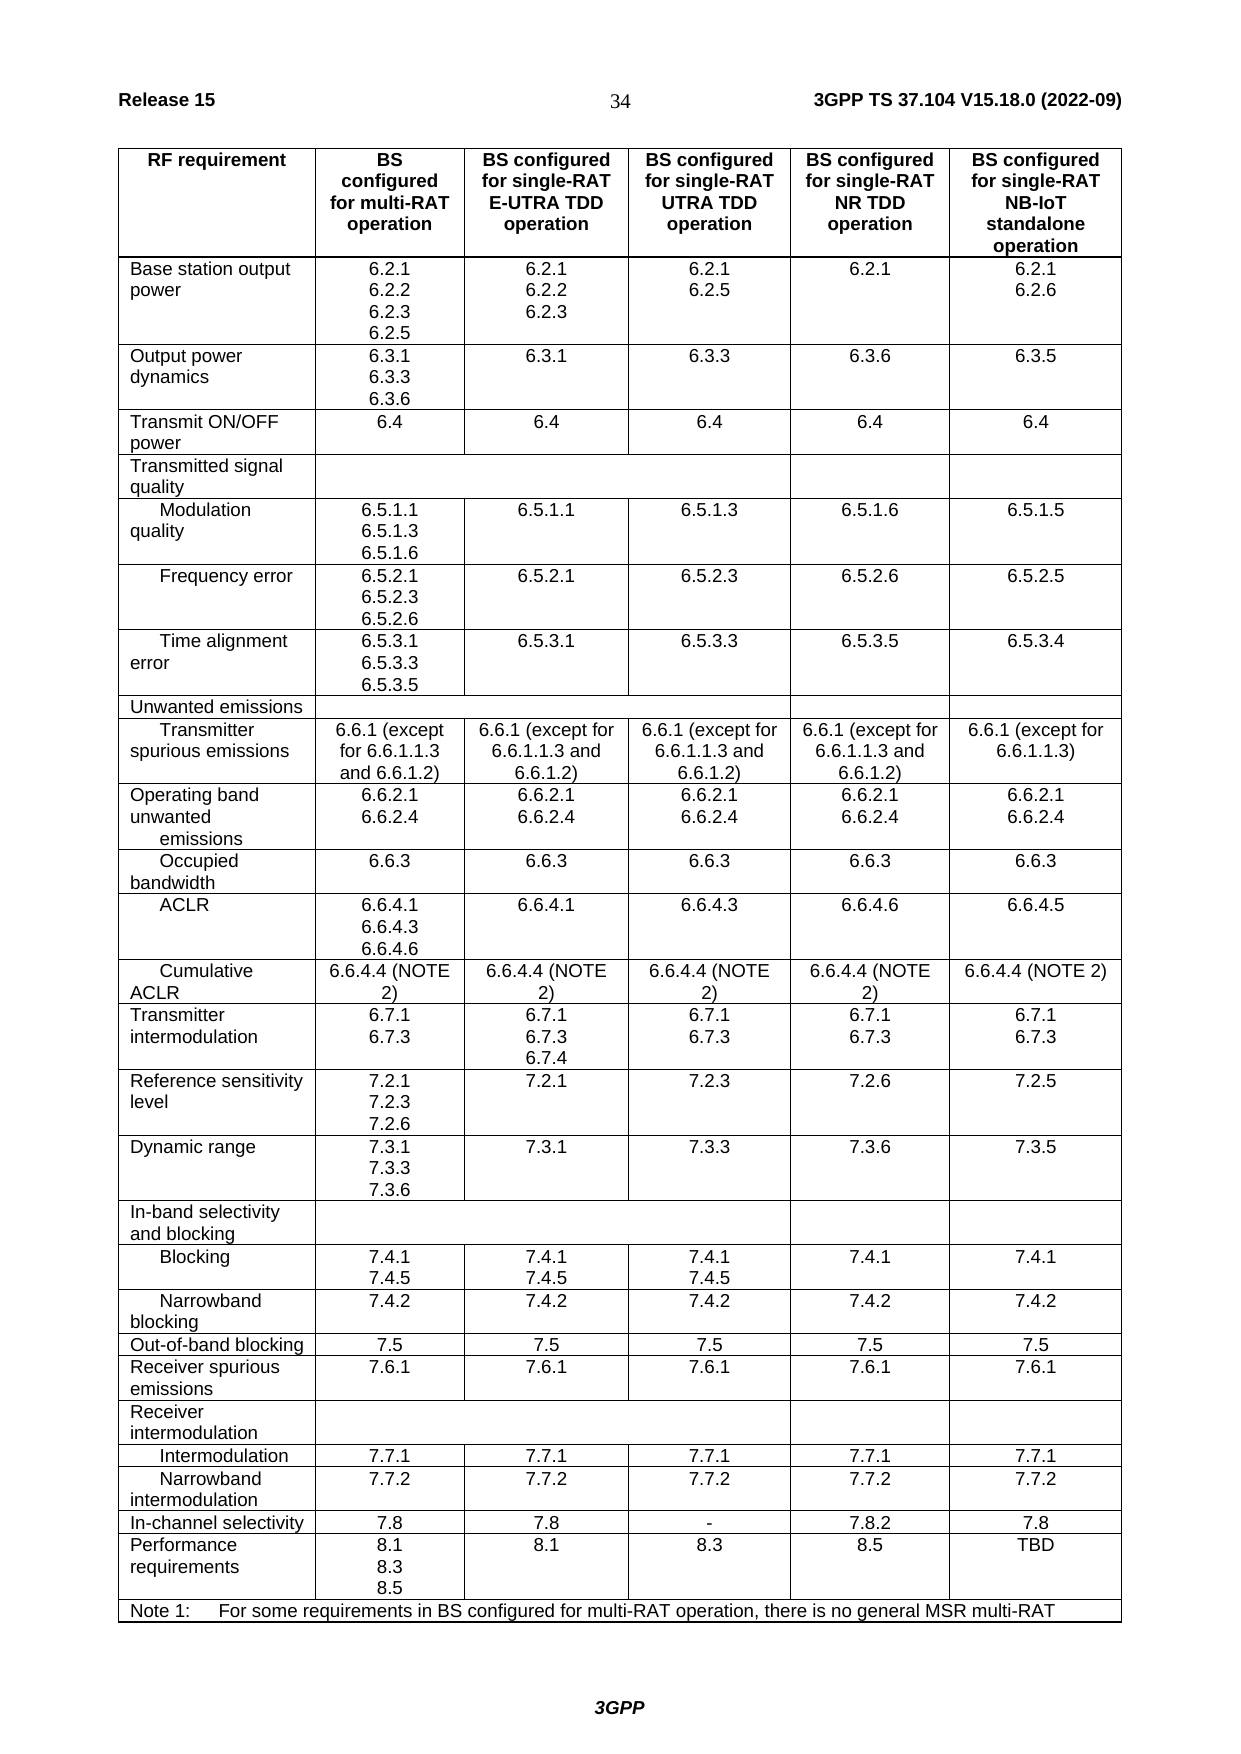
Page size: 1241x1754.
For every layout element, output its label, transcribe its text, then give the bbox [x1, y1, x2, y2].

table_cell 6.5.3.5 [791, 630, 949, 695]
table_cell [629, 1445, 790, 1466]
table_cell 6.3.6 [791, 345, 949, 409]
table_cell Blocking [119, 1245, 315, 1288]
table_cell Transmitted signal quality [119, 455, 315, 498]
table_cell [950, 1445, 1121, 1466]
table_header BS configured for single-RAT NR TDD operation [791, 149, 949, 256]
table_cell 6.4 [316, 410, 464, 453]
table_cell 7.4.2 [316, 1290, 464, 1333]
table_cell Transmit ON/OFF power [119, 410, 315, 453]
table_header BS configured for multi-RAT operation [316, 149, 464, 256]
table_cell 6.4 [629, 410, 790, 453]
table_cell 7.2.3 [629, 1070, 790, 1134]
table_cell Frequency error [119, 565, 315, 629]
table_cell 7.6.1 [791, 1356, 949, 1399]
table_cell 6.6.3 [950, 850, 1121, 893]
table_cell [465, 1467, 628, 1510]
table_header RF requirement [119, 149, 315, 256]
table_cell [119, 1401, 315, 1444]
table_cell 7.3.5 [950, 1136, 1121, 1200]
table_cell Modulation quality [119, 499, 315, 563]
table_cell Cumulative ACLR [119, 960, 315, 1003]
table_cell 6.7.1 6.7.3 [791, 1004, 949, 1069]
table_cell 6.6.2.1 6.6.2.4 [791, 784, 949, 849]
table_cell Transmitter intermodulation [119, 1004, 315, 1069]
table_cell 7.5 [629, 1334, 790, 1355]
table_cell 6.7.1 6.7.3 [950, 1004, 1121, 1069]
table_cell 6.6.3 [629, 850, 790, 893]
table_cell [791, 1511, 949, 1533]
table_cell 6.5.3.1 6.5.3.3 6.5.3.5 [316, 630, 464, 695]
table_cell 6.5.1.1 [465, 499, 628, 563]
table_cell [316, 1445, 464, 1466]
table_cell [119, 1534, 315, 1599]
table_cell 6.6.1 (except for 6.6.1.1.3 and 6.6.1.2) [791, 719, 949, 783]
table_cell [950, 1201, 1121, 1244]
table_cell 6.6.1 (except for 6.6.1.1.3 and 6.6.1.2) [316, 719, 464, 783]
table_cell 6.5.2.3 [629, 565, 790, 629]
table_cell 6.5.2.1 [465, 565, 628, 629]
table_cell 7.4.1 7.4.5 [316, 1245, 464, 1288]
table_cell 6.4 [950, 410, 1121, 453]
table_cell Unwanted emissions [119, 696, 315, 717]
table_cell 7.2.5 [950, 1070, 1121, 1134]
table_cell 7.2.1 [465, 1070, 628, 1134]
table_cell 6.5.2.5 [950, 565, 1121, 629]
table_cell Transmitter spurious emissions [119, 719, 315, 783]
table_cell 7.4.2 [629, 1290, 790, 1333]
table_cell 6.6.2.1 6.6.2.4 [316, 784, 464, 849]
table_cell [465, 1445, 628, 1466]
table_cell 6.6.4.6 [791, 894, 949, 959]
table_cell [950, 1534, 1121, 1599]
table_cell 6.6.4.1 [465, 894, 628, 959]
table_cell [950, 696, 1121, 717]
table_cell 7.4.2 [465, 1290, 628, 1333]
table_cell 6.6.4.3 [629, 894, 790, 959]
table_cell 7.3.3 [629, 1136, 790, 1200]
table_cell Operating band unwanted emissions [119, 784, 315, 849]
table_cell 6.7.1 6.7.3 [316, 1004, 464, 1069]
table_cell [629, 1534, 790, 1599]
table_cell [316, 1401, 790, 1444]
table_cell 6.5.3.1 [465, 630, 628, 695]
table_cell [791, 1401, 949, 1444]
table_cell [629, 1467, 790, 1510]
table_cell 6.2.1 [791, 258, 949, 344]
table_cell 6.6.3 [791, 850, 949, 893]
table_cell ACLR [119, 894, 315, 959]
table_cell 7.2.1 7.2.3 7.2.6 [316, 1070, 464, 1134]
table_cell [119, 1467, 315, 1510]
table_cell 6.6.4.1 6.6.4.3 6.6.4.6 [316, 894, 464, 959]
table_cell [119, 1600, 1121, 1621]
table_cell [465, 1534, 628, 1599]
table_cell 7.5 [316, 1334, 464, 1355]
table_cell 6.6.4.5 [950, 894, 1121, 959]
table_cell 7.5 [950, 1334, 1121, 1355]
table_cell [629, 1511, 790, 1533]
table_cell 6.5.1.6 [791, 499, 949, 563]
table_cell 6.6.1 (except for 6.6.1.1.3 and 6.6.1.2) [465, 719, 628, 783]
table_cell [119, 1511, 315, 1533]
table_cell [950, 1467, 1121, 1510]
table_cell 6.2.1 6.2.2 6.2.3 6.2.5 [316, 258, 464, 344]
table_cell [316, 696, 790, 717]
table_cell 6.6.3 [316, 850, 464, 893]
table_cell 6.6.4.4 (NOTE 2) [950, 960, 1121, 1003]
table_cell 7.5 [791, 1334, 949, 1355]
table_cell 6.7.1 6.7.3 [629, 1004, 790, 1069]
table_cell [791, 455, 949, 498]
table_cell 6.6.2.1 6.6.2.4 [950, 784, 1121, 849]
table_cell 6.6.4.4 (NOTE 2) [465, 960, 628, 1003]
table_cell Receiver spurious emissions [119, 1356, 315, 1399]
table_cell 7.4.1 [950, 1245, 1121, 1288]
table_cell 7.6.1 [465, 1356, 628, 1399]
table_cell 6.3.1 6.3.3 6.3.6 [316, 345, 464, 409]
table_cell 6.6.2.1 6.6.2.4 [465, 784, 628, 849]
table_cell 7.6.1 [629, 1356, 790, 1399]
table_cell Occupied bandwidth [119, 850, 315, 893]
table_cell Out-of-band blocking [119, 1334, 315, 1355]
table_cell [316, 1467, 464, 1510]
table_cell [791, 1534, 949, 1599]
table_cell In-band selectivity and blocking [119, 1201, 315, 1244]
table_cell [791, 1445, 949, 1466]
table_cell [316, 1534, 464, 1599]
table_cell 6.6.4.4 (NOTE 2) [629, 960, 790, 1003]
table_cell 7.3.6 [791, 1136, 949, 1200]
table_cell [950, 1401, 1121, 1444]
table_cell 7.2.6 [791, 1070, 949, 1134]
table_cell Dynamic range [119, 1136, 315, 1200]
table_cell 7.3.1 [465, 1136, 628, 1200]
table_cell 7.4.2 [950, 1290, 1121, 1333]
table_cell 6.6.4.4 (NOTE 2) [791, 960, 949, 1003]
table_cell 7.5 [465, 1334, 628, 1355]
table_cell 7.4.2 [791, 1290, 949, 1333]
table_cell [791, 696, 949, 717]
table_header BS configured for single-RAT UTRA TDD operation [629, 149, 790, 256]
table_cell 7.6.1 [950, 1356, 1121, 1399]
table_cell 6.5.3.3 [629, 630, 790, 695]
table_cell [316, 1201, 790, 1244]
table_cell [950, 455, 1121, 498]
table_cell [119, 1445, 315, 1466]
table_cell 6.7.1 6.7.3 6.7.4 [465, 1004, 628, 1069]
table_cell Narrowband blocking [119, 1290, 315, 1333]
table_cell Time alignment error [119, 630, 315, 695]
table_cell 7.4.1 7.4.5 [465, 1245, 628, 1288]
table_cell 6.3.5 [950, 345, 1121, 409]
table_header BS configured for single-RAT E-UTRA TDD operation [465, 149, 628, 256]
table_cell Output power dynamics [119, 345, 315, 409]
table_cell 7.3.1 7.3.3 7.3.6 [316, 1136, 464, 1200]
table_cell 7.4.1 [791, 1245, 949, 1288]
table_cell 6.5.2.6 [791, 565, 949, 629]
table_cell Base station output power [119, 258, 315, 344]
table_cell 6.2.1 6.2.2 6.2.3 [465, 258, 628, 344]
table_cell 6.5.2.1 6.5.2.3 6.5.2.6 [316, 565, 464, 629]
table_cell [316, 455, 790, 498]
table_cell 6.4 [791, 410, 949, 453]
table_cell 6.6.4.4 (NOTE 2) [316, 960, 464, 1003]
table_cell 6.5.1.5 [950, 499, 1121, 563]
table_cell 6.3.1 [465, 345, 628, 409]
table_cell 6.4 [465, 410, 628, 453]
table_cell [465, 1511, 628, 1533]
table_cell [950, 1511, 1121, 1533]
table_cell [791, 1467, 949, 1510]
table_cell [791, 1201, 949, 1244]
table_header BS configured for single-RAT NB-IoT standalone operation [950, 149, 1121, 256]
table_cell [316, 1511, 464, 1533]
table_cell 6.5.3.4 [950, 630, 1121, 695]
table_cell 6.6.3 [465, 850, 628, 893]
table_cell 6.2.1 6.2.5 [629, 258, 790, 344]
table_cell 6.2.1 6.2.6 [950, 258, 1121, 344]
table_cell 6.3.3 [629, 345, 790, 409]
table_cell 6.6.1 (except for 6.6.1.1.3 and 6.6.1.2) [629, 719, 790, 783]
table_cell 7.6.1 [316, 1356, 464, 1399]
table_cell 6.6.1 (except for 6.6.1.1.3) [950, 719, 1121, 783]
table_cell 7.4.1 7.4.5 [629, 1245, 790, 1288]
table_cell 6.5.1.3 [629, 499, 790, 563]
table_cell Reference sensitivity level [119, 1070, 315, 1134]
table_cell 6.6.2.1 6.6.2.4 [629, 784, 790, 849]
table_cell 6.5.1.1 6.5.1.3 6.5.1.6 [316, 499, 464, 563]
